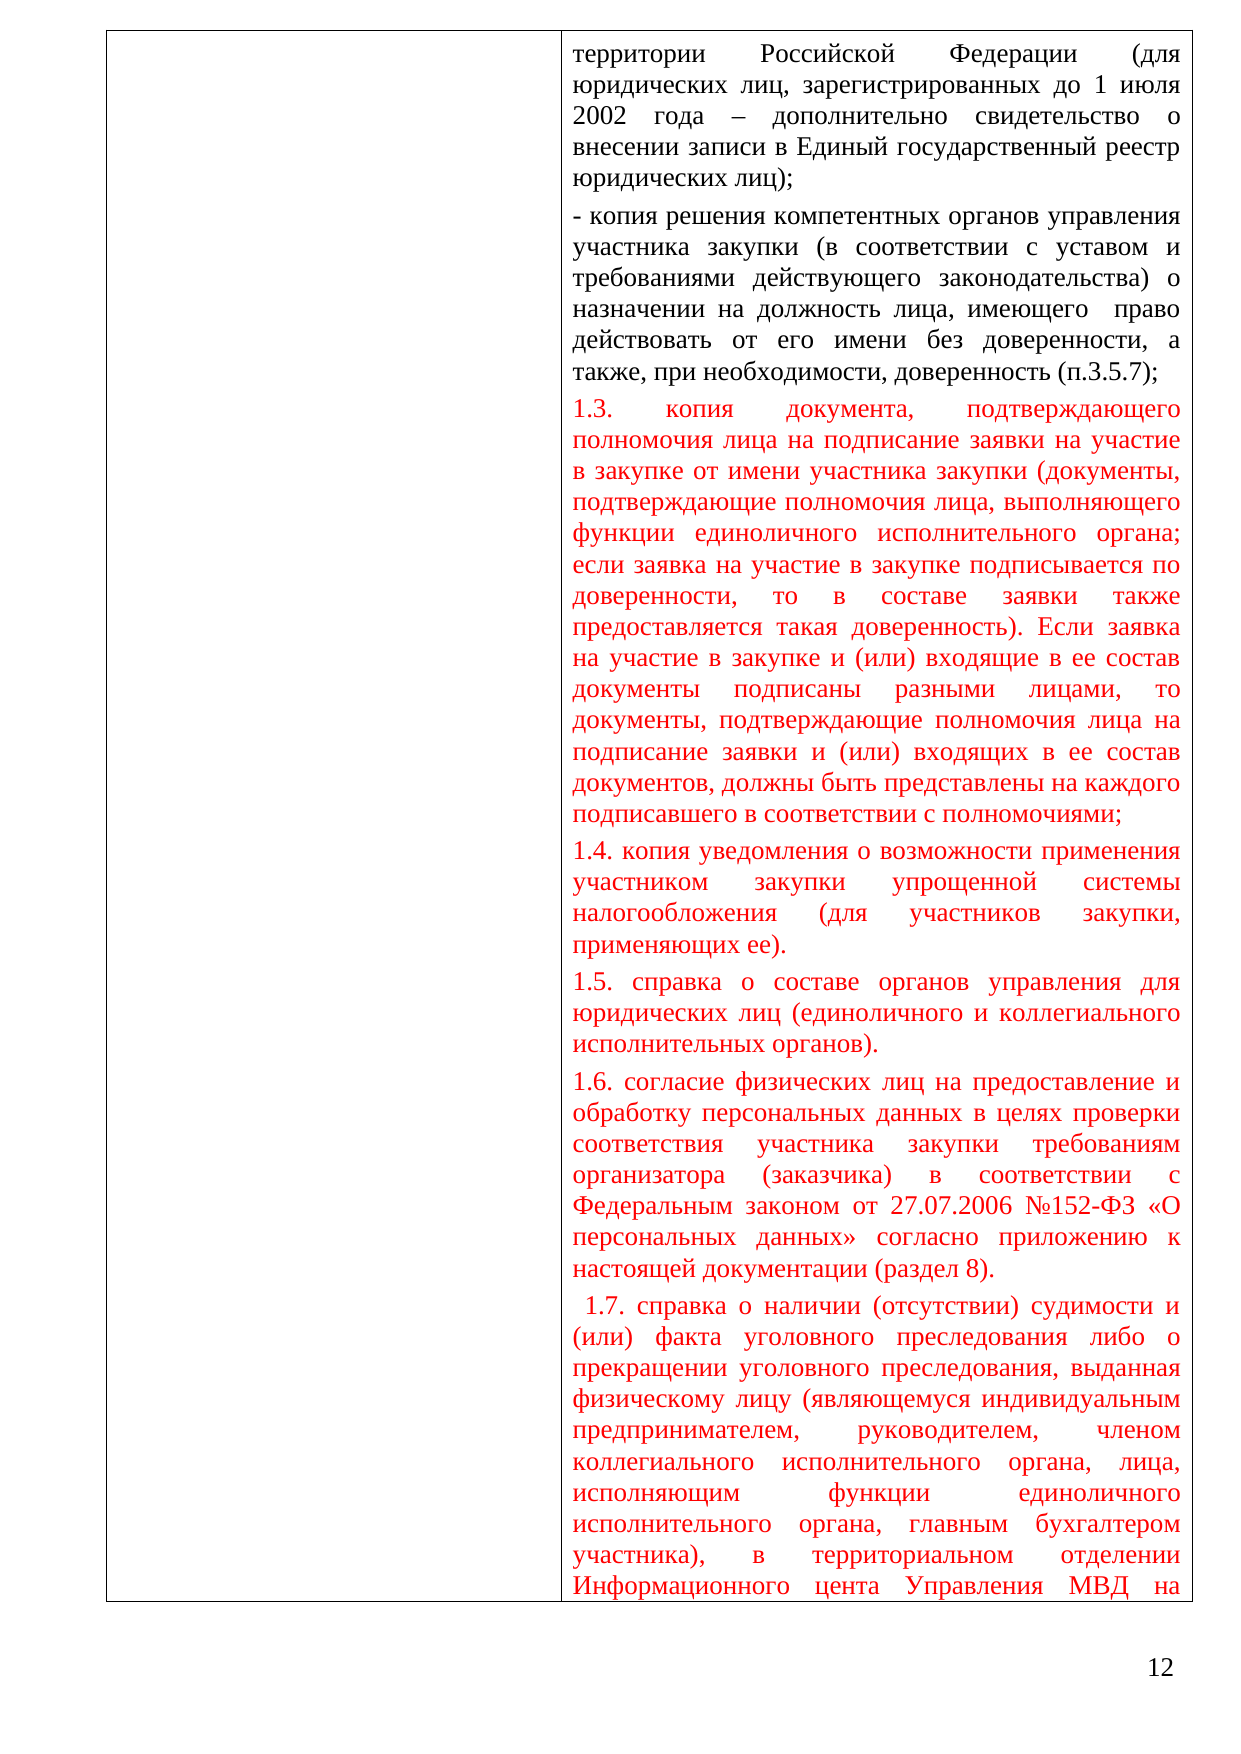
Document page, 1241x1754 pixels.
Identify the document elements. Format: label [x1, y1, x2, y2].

table_cell [107, 31, 561, 1601]
table_cell [562, 31, 1192, 1601]
